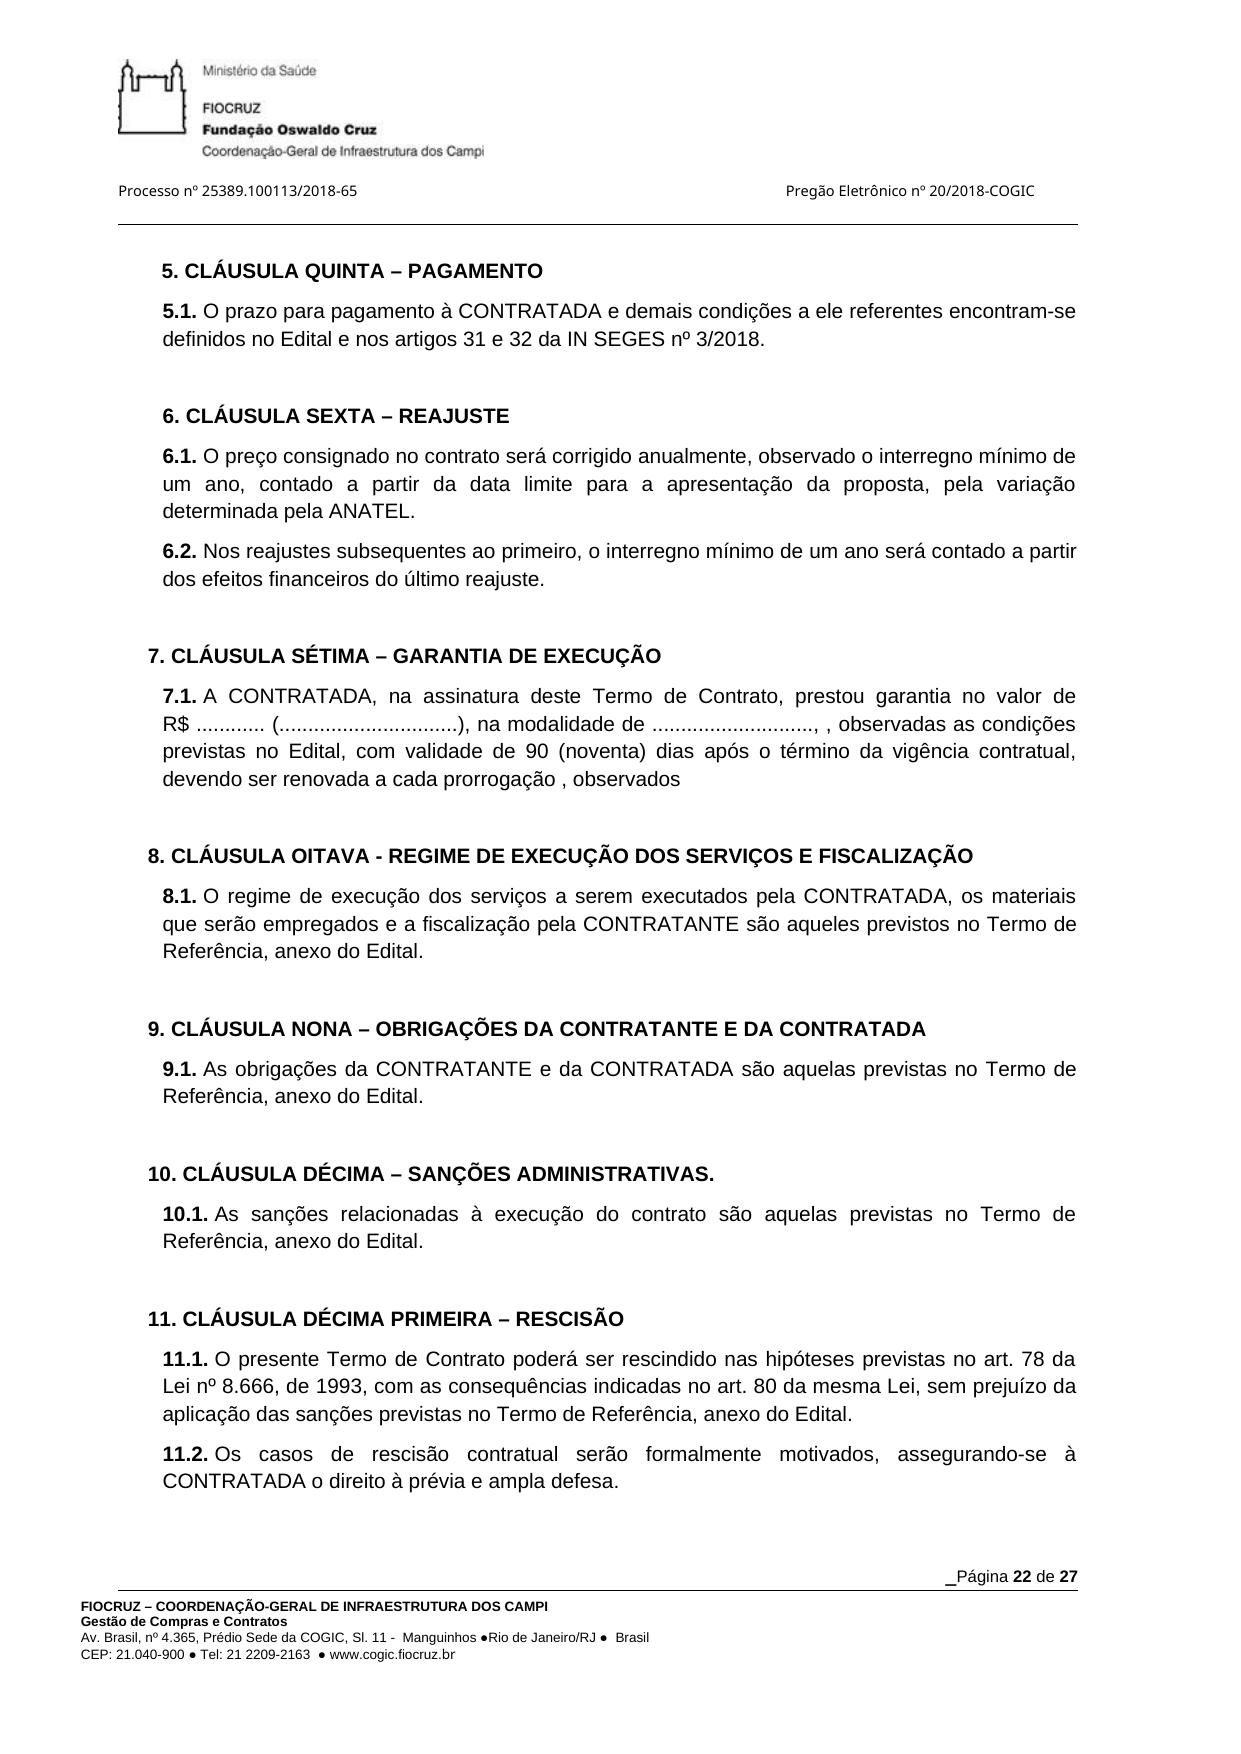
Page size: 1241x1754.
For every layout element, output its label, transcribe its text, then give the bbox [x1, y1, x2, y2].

list As obrigações da CONTRATANTE e da CONTRATADA são aquelas previstas no Termo de Referência, anexo do Edital. [162, 1057, 1078, 1108]
list CLÁUSULA DÉCIMA PRIMEIRA – RESCISÃO [118, 1307, 1078, 1331]
list O preço consignado no contrato será corrigido anualmente, observado o interregno mínimo de um ano, contado a partir da data limite para a apresentação da proposta, pela variação determinada pela ANATEL. [162, 444, 1078, 523]
list CLÁUSULA SEXTA – REAJUSTE [162, 404, 1078, 428]
list 5. CLÁUSULA QUINTA – PAGAMENTO [156, 259, 1078, 283]
list O regime de execução dos serviços a serem executados pela CONTRATADA, os materiais que serão empregados e a fiscalização pela CONTRATANTE são aqueles previstos no Termo de Referência, anexo do Edital. [162, 884, 1078, 963]
picture [118, 59, 484, 159]
list CLÁUSULA OITAVA - REGIME DE EXECUÇÃO DOS SERVIÇOS E FISCALIZAÇÃO [118, 844, 1078, 868]
list A CONTRATADA, na assinatura deste Termo de Contrato, prestou garantia no valor de R$ ............ (...............................), na modalidade de ............................, , observadas as condições previstas no Edital, com validade de 90 (noventa) dias após o término da vigência contratual, devendo ser renovada a cada prorrogação , observados [162, 684, 1078, 791]
list O presente Termo de Contrato poderá ser rescindido nas hipóteses previstas no art. 78 da Lei nº 8.666, de 1993, com as consequências indicadas no art. 80 da mesma Lei, sem prejuízo da aplicação das sanções previstas no Termo de Referência, anexo do Edital. [162, 1347, 1078, 1426]
list As sanções relacionadas à execução do contrato são aquelas previstas no Termo de Referência, anexo do Edital. [162, 1202, 1078, 1253]
list O prazo para pagamento à CONTRATADA e demais condições a ele referentes encontram-se definidos no Edital e nos artigos 31 e 32 da IN SEGES nº 3/2018. [162, 299, 1078, 351]
list Os casos de rescisão contratual serão formalmente motivados, assegurando-se à CONTRATADA o direito à prévia e ampla defesa. [162, 1442, 1078, 1493]
list CLÁUSULA SÉTIMA – GARANTIA DE EXECUÇÃO [118, 644, 1078, 668]
list CLÁUSULA DÉCIMA – SANÇÕES ADMINISTRATIVAS. [118, 1162, 1078, 1186]
list Nos reajustes subsequentes ao primeiro, o interregno mínimo de um ano será contado a partir dos efeitos financeiros do último reajuste. [162, 539, 1078, 591]
list CLÁUSULA NONA – OBRIGAÇÕES DA CONTRATANTE E DA CONTRATADA [118, 1017, 1078, 1041]
